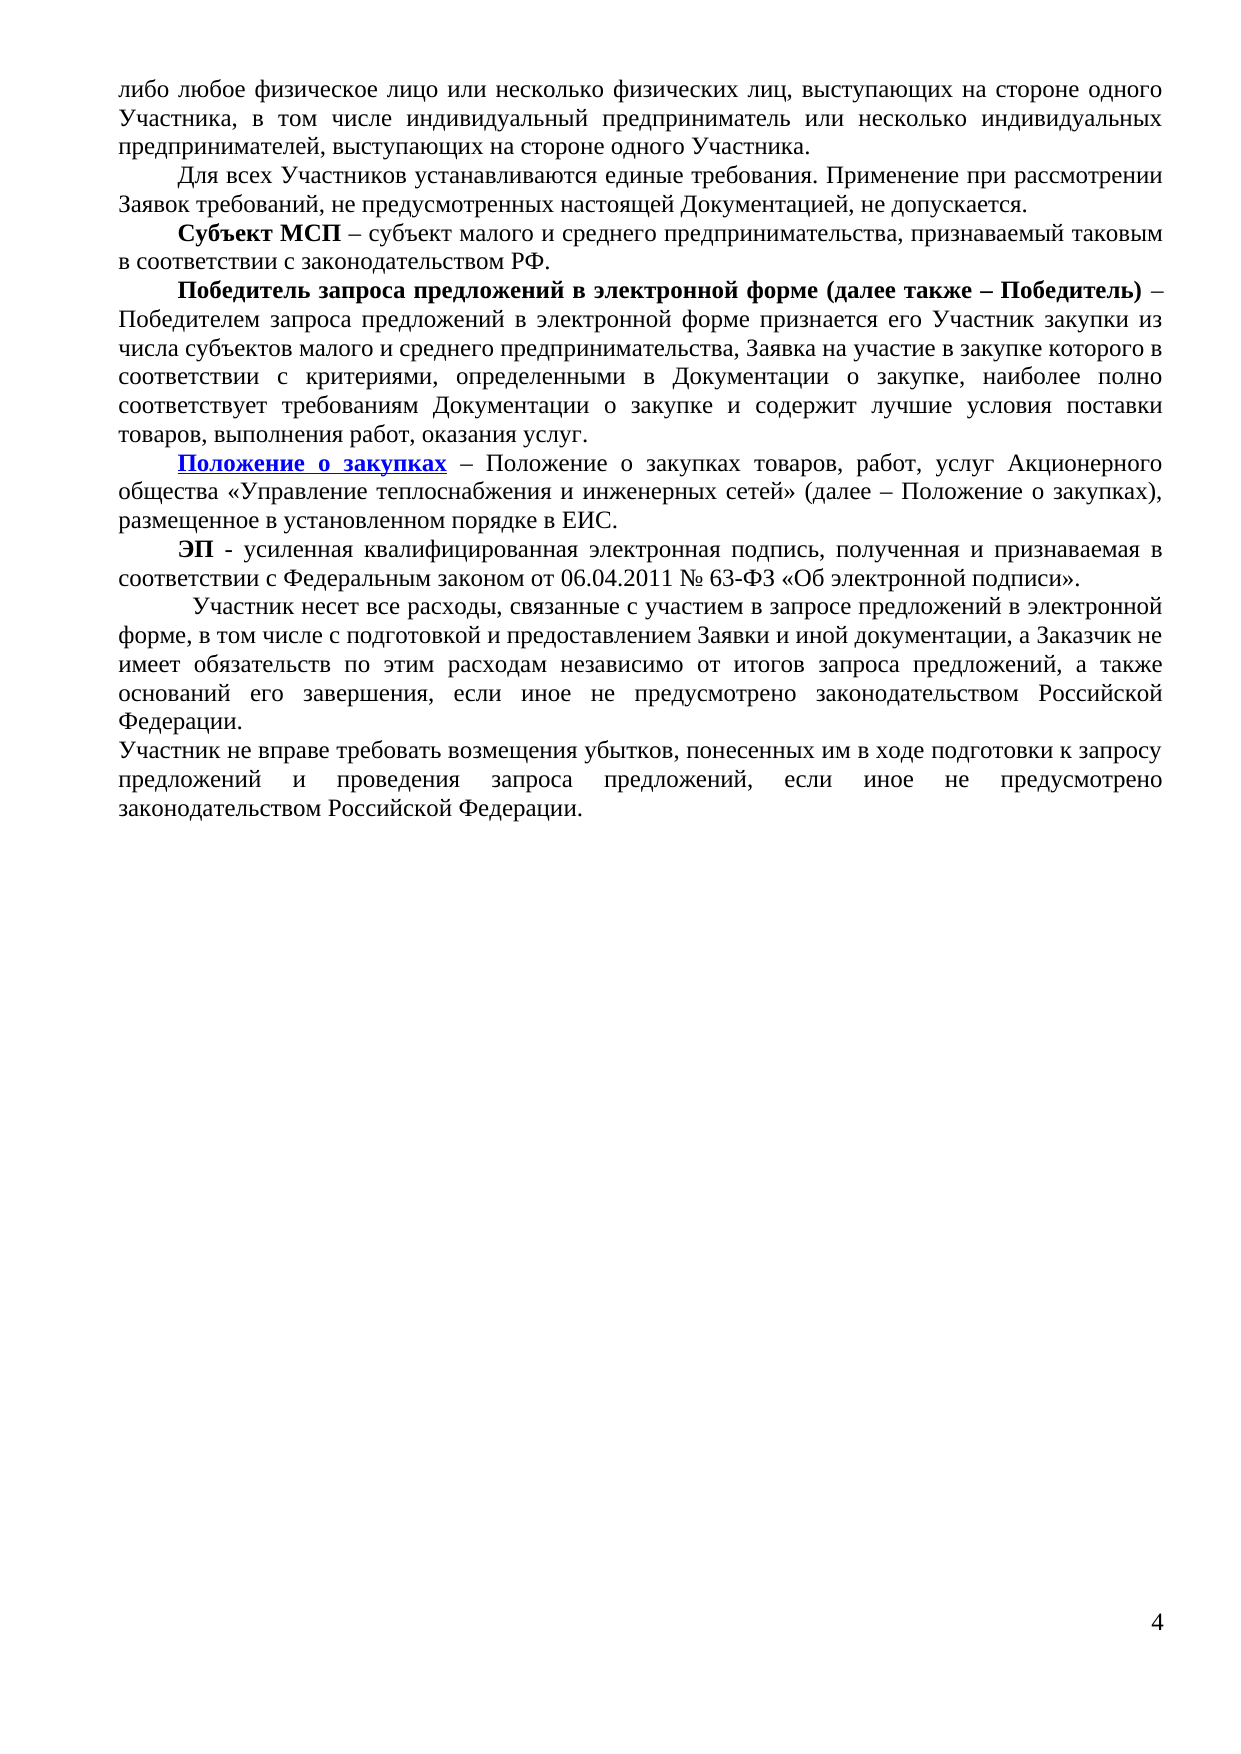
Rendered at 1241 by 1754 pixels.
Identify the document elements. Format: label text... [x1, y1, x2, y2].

text Для всех Участников устанавливаются единые требования. Применение при рассмотрении Заявок требований, не предусмотренных настоящей Документацией, не допускается. [118, 160, 1163, 218]
text Субъект МСП – субъект малого и среднего предпринимательства, признаваемый таковым в соответствии с законодательством РФ. [118, 218, 1163, 275]
text Положение о закупках – Положение о закупках товаров, работ, услуг Акционерного общества «Управление теплоснабжения и инженерных сетей» (далее – Положение о закупках), размещенное в установленном порядке в ЕИС. [118, 448, 1163, 534]
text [118, 74, 1163, 160]
text ЭП - усиленная квалифицированная электронная подпись, полученная и признаваемая в соответствии с Федеральным законом от 06.04.2011 № 63-ФЗ «Об электронной подписи». [118, 534, 1163, 591]
text Участник не вправе требовать возмещения убытков, понесенных им в ходе подготовки к запросу предложений и проведения запроса предложений, если иное не предусмотрено законодательством Российской Федерации. [118, 735, 1163, 821]
text Победитель запроса предложений в электронной форме (далее также – Победитель) – Победителем запроса предложений в электронной форме признается его Участник закупки из числа субъектов малого и среднего предпринимательства, Заявка на участие в закупке которого в соответствии с критериями, определенными в Документации о закупке, наиболее полно соответствует требованиям Документации о закупке и содержит лучшие условия поставки товаров, выполнения работ, оказания услуг. [118, 275, 1163, 448]
text Участник несет все расходы, связанные с участием в запросе предложений в электронной форме, в том числе с подготовкой и предоставлением Заявки и иной документации, а Заказчик не имеет обязательств по этим расходам независимо от итогов запроса предложений, а также оснований его завершения, если иное не предусмотрено законодательством Российской Федерации. [118, 591, 1163, 735]
